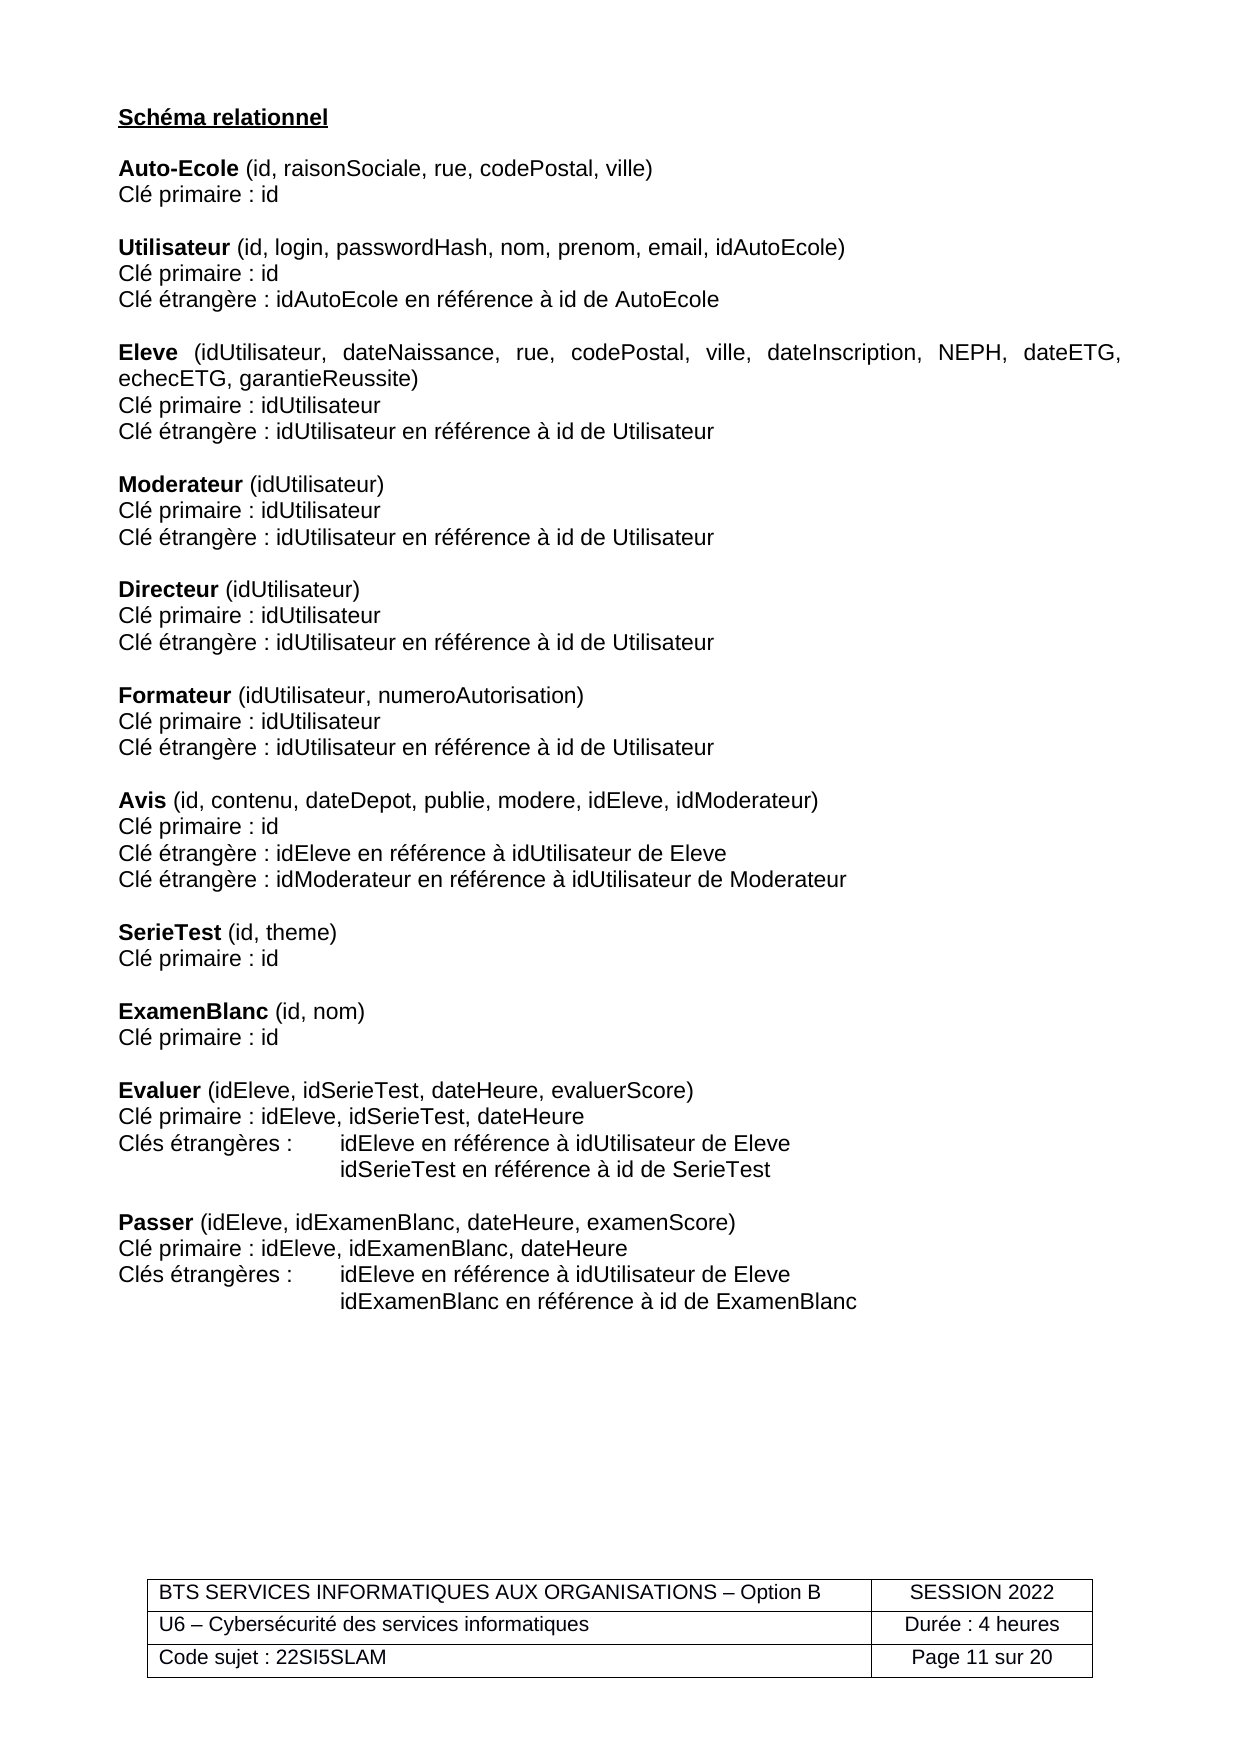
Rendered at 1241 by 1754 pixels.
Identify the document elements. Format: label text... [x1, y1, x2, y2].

text Clés étrangères : idEleve en référence à idUtilisateur de Eleve [118, 1129, 1122, 1156]
text Utilisateur (id, login, passwordHash, nom, prenom, email, idAutoEcole) [118, 233, 1122, 260]
text idSerieTest en référence à id de SerieTest [118, 1156, 1122, 1182]
text Clé primaire : id [118, 945, 1122, 971]
text Clé primaire : id [118, 813, 1122, 840]
text Clé primaire : idUtilisateur [118, 497, 1122, 523]
text Clé primaire : idUtilisateur [118, 392, 1122, 418]
text Eleve (idUtilisateur, dateNaissance, rue, codePostal, ville, dateInscription, NEPH, dateETG, echecETG, garantieReussite) [118, 339, 1122, 392]
text Evaluer (idEleve, idSerieTest, dateHeure, evaluerScore) [118, 1077, 1122, 1103]
text Moderateur (idUtilisateur) [118, 471, 1122, 497]
text Clé primaire : id [118, 1024, 1122, 1051]
text Passer (idEleve, idExamenBlanc, dateHeure, examenScore) [118, 1209, 1122, 1235]
text Clé étrangère : idUtilisateur en référence à id de Utilisateur [118, 523, 1122, 550]
text Clé primaire : id [118, 260, 1122, 286]
text Clé primaire : idEleve, idSerieTest, dateHeure [118, 1103, 1122, 1129]
text Clé étrangère : idUtilisateur en référence à id de Utilisateur [118, 629, 1122, 655]
text Clé étrangère : idModerateur en référence à idUtilisateur de Moderateur [118, 866, 1122, 892]
text Clé étrangère : idEleve en référence à idUtilisateur de Eleve [118, 840, 1122, 866]
text Clé étrangère : idUtilisateur en référence à id de Utilisateur [118, 418, 1122, 444]
text Clé primaire : id [118, 181, 1122, 207]
text Clés étrangères : idEleve en référence à idUtilisateur de Eleve [118, 1261, 1122, 1288]
text Clé étrangère : idUtilisateur en référence à id de Utilisateur [118, 734, 1122, 761]
text Auto-Ecole (id, raisonSociale, rue, codePostal, ville) [118, 154, 1122, 181]
text Clé primaire : idUtilisateur [118, 602, 1122, 629]
text Avis (id, contenu, dateDepot, publie, modere, idEleve, idModerateur) [118, 787, 1122, 813]
text Clé primaire : idUtilisateur [118, 708, 1122, 734]
text Directeur (idUtilisateur) [118, 576, 1122, 602]
text SerieTest (id, theme) [118, 919, 1122, 945]
text ExamenBlanc (id, nom) [118, 998, 1122, 1024]
text idExamenBlanc en référence à id de ExamenBlanc [118, 1288, 1122, 1314]
text Clé étrangère : idAutoEcole en référence à id de AutoEcole [118, 286, 1122, 313]
text Schéma relationnel [118, 103, 1122, 130]
text Formateur (idUtilisateur, numeroAutorisation) [118, 682, 1122, 708]
text Clé primaire : idEleve, idExamenBlanc, dateHeure [118, 1235, 1122, 1261]
